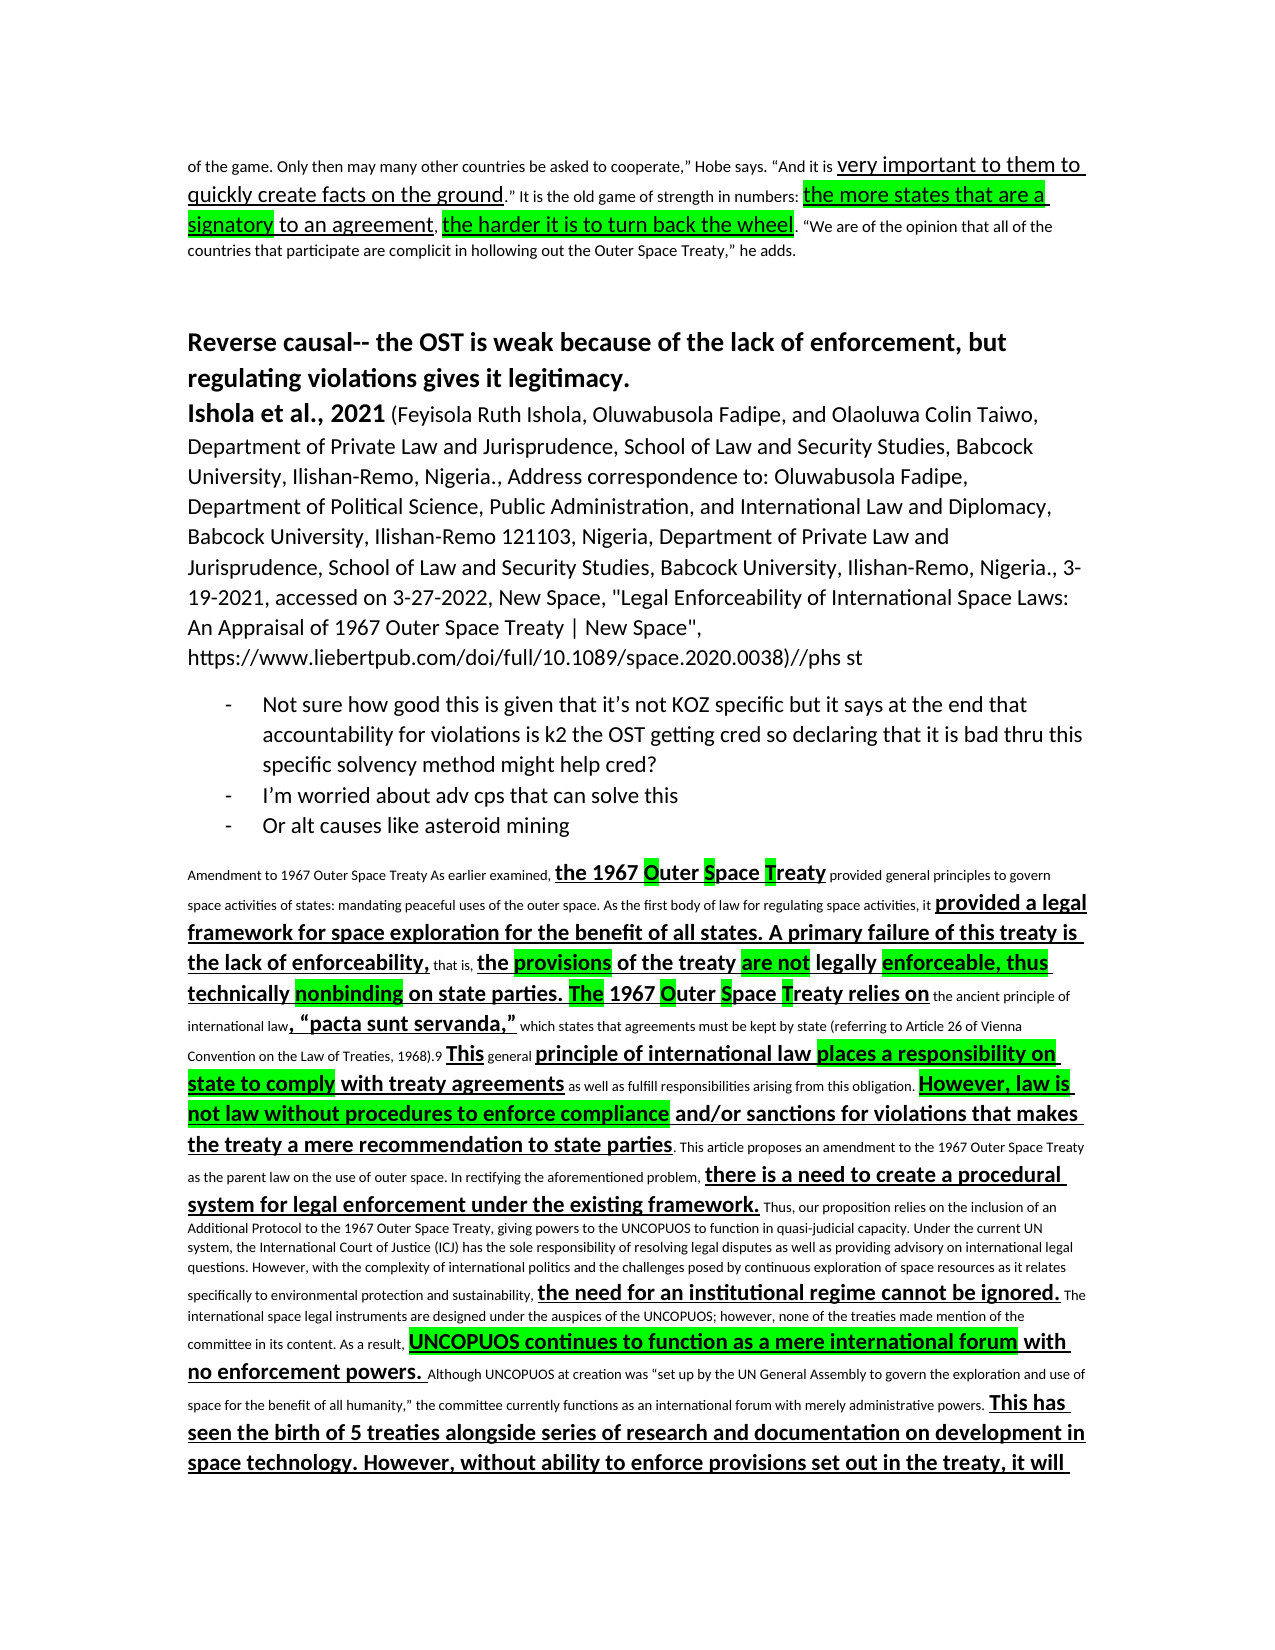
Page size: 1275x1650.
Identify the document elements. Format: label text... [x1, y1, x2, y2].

list I’m worried about adv cps that can solve this [225, 781, 1087, 809]
text Ishola et al., 2021 (Feyisola Ruth Ishola, Oluwabusola Fadipe, and Olaoluwa Colin Taiwo, Department of Private Law and Jurisprudence, School of Law and Security Studies, Babcock University, Ilishan-Remo, Nigeria., Address correspondence to: Oluwabusola Fadipe, Department of Political Science, Public Administration, and International Law and Diplomacy, Babcock University, Ilishan-Remo 121103, Nigeria, Department of Private Law and Jurisprudence, School of Law and Security Studies, Babcock University, Ilishan-Remo, Nigeria., 3-19-2021, accessed on 3-27-2022, New Space, "Legal Enforceability of International Space Laws: An Appraisal of 1967 Outer Space Treaty | New Space", https://www.liebertpub.com/doi/full/10.1089/space.2020.0038)//phs st [187, 397, 1087, 671]
list Or alt causes like asteroid mining [225, 811, 1087, 839]
list Not sure how good this is given that it’s not KOZ specific but it says at the end that accountability for violations is k2 the OST getting cred so declaring that it is bad thru this specific solvency method might help cred? [225, 690, 1087, 779]
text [187, 858, 1087, 1476]
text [187, 150, 1087, 260]
subtitle Reverse causal-- the OST is weak because of the lack of enforcement, but regulating violations gives it legitimacy. [187, 325, 1087, 394]
